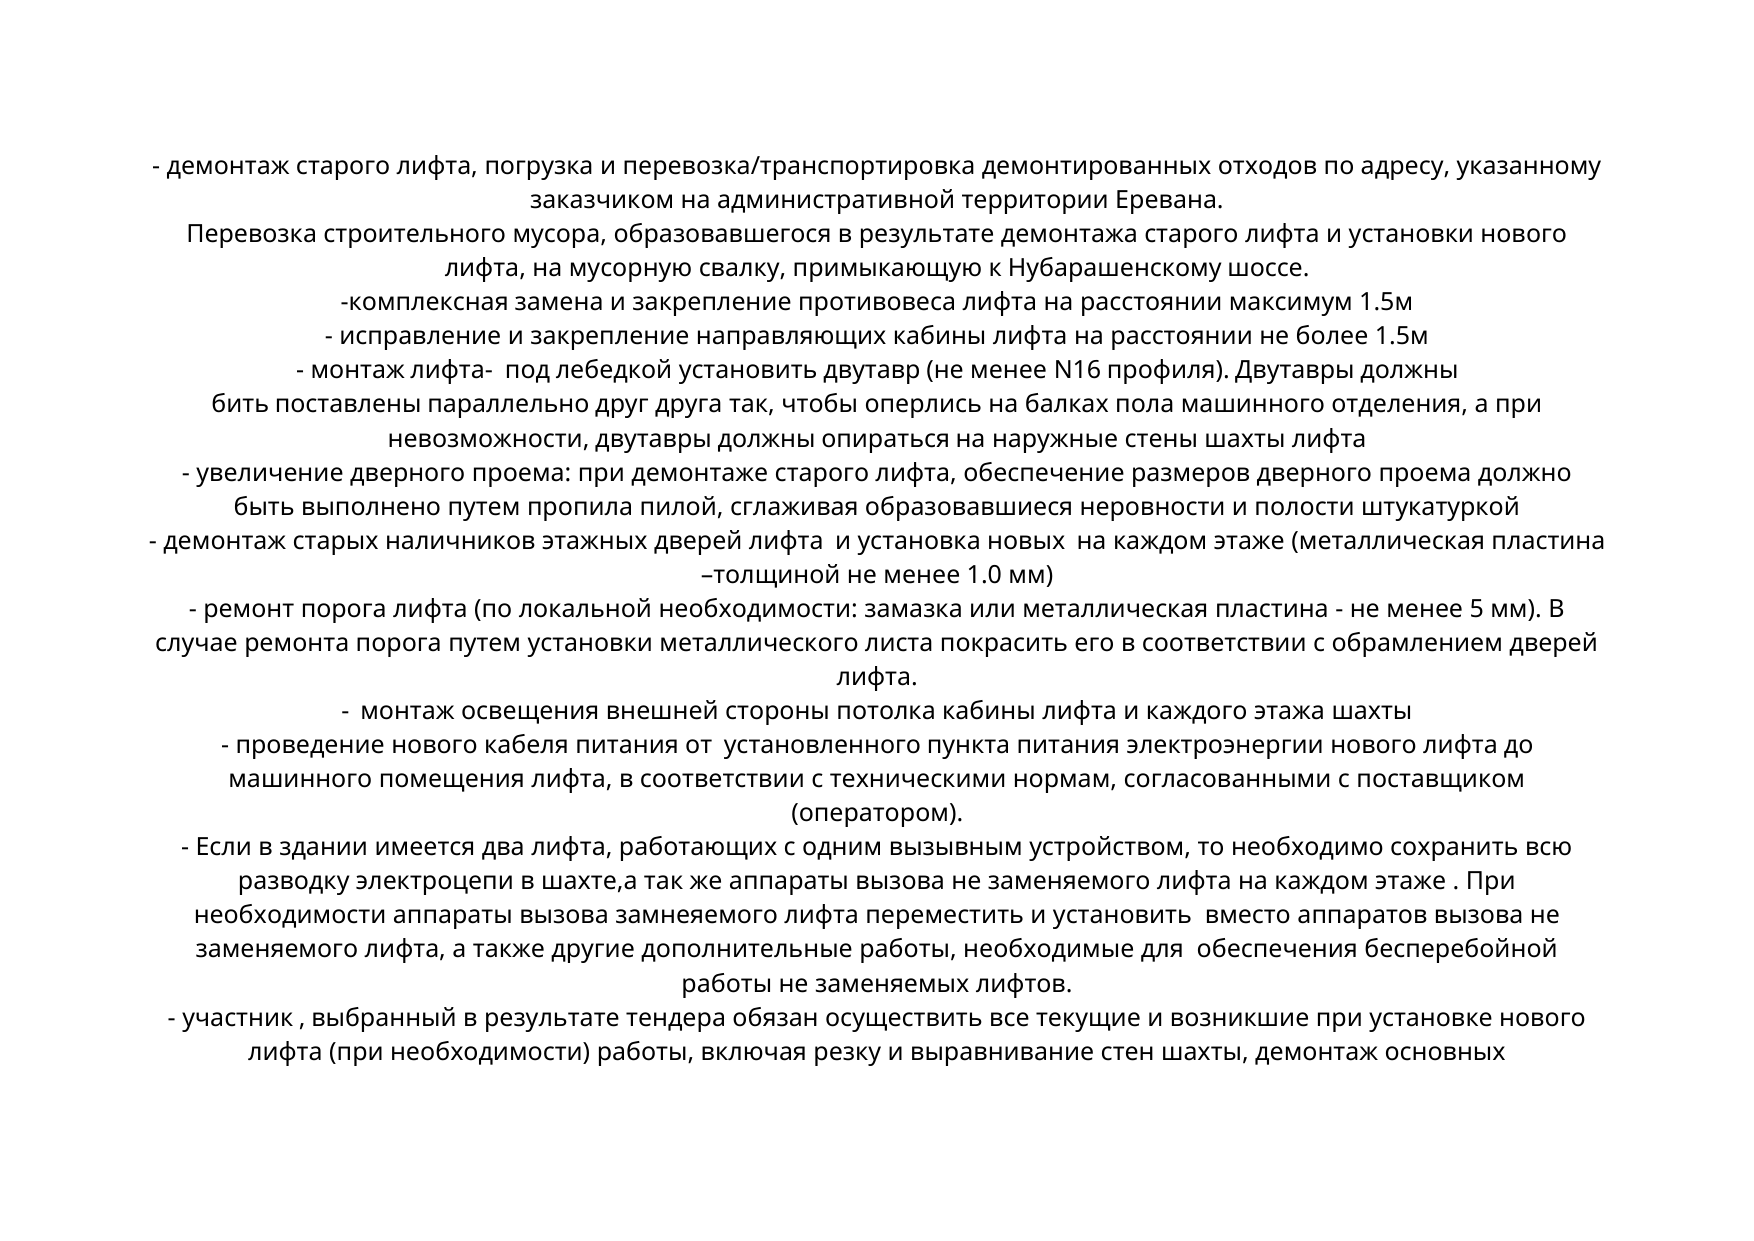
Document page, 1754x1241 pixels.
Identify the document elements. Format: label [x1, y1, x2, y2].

text [148, 148, 1606, 829]
text [148, 829, 1606, 1067]
